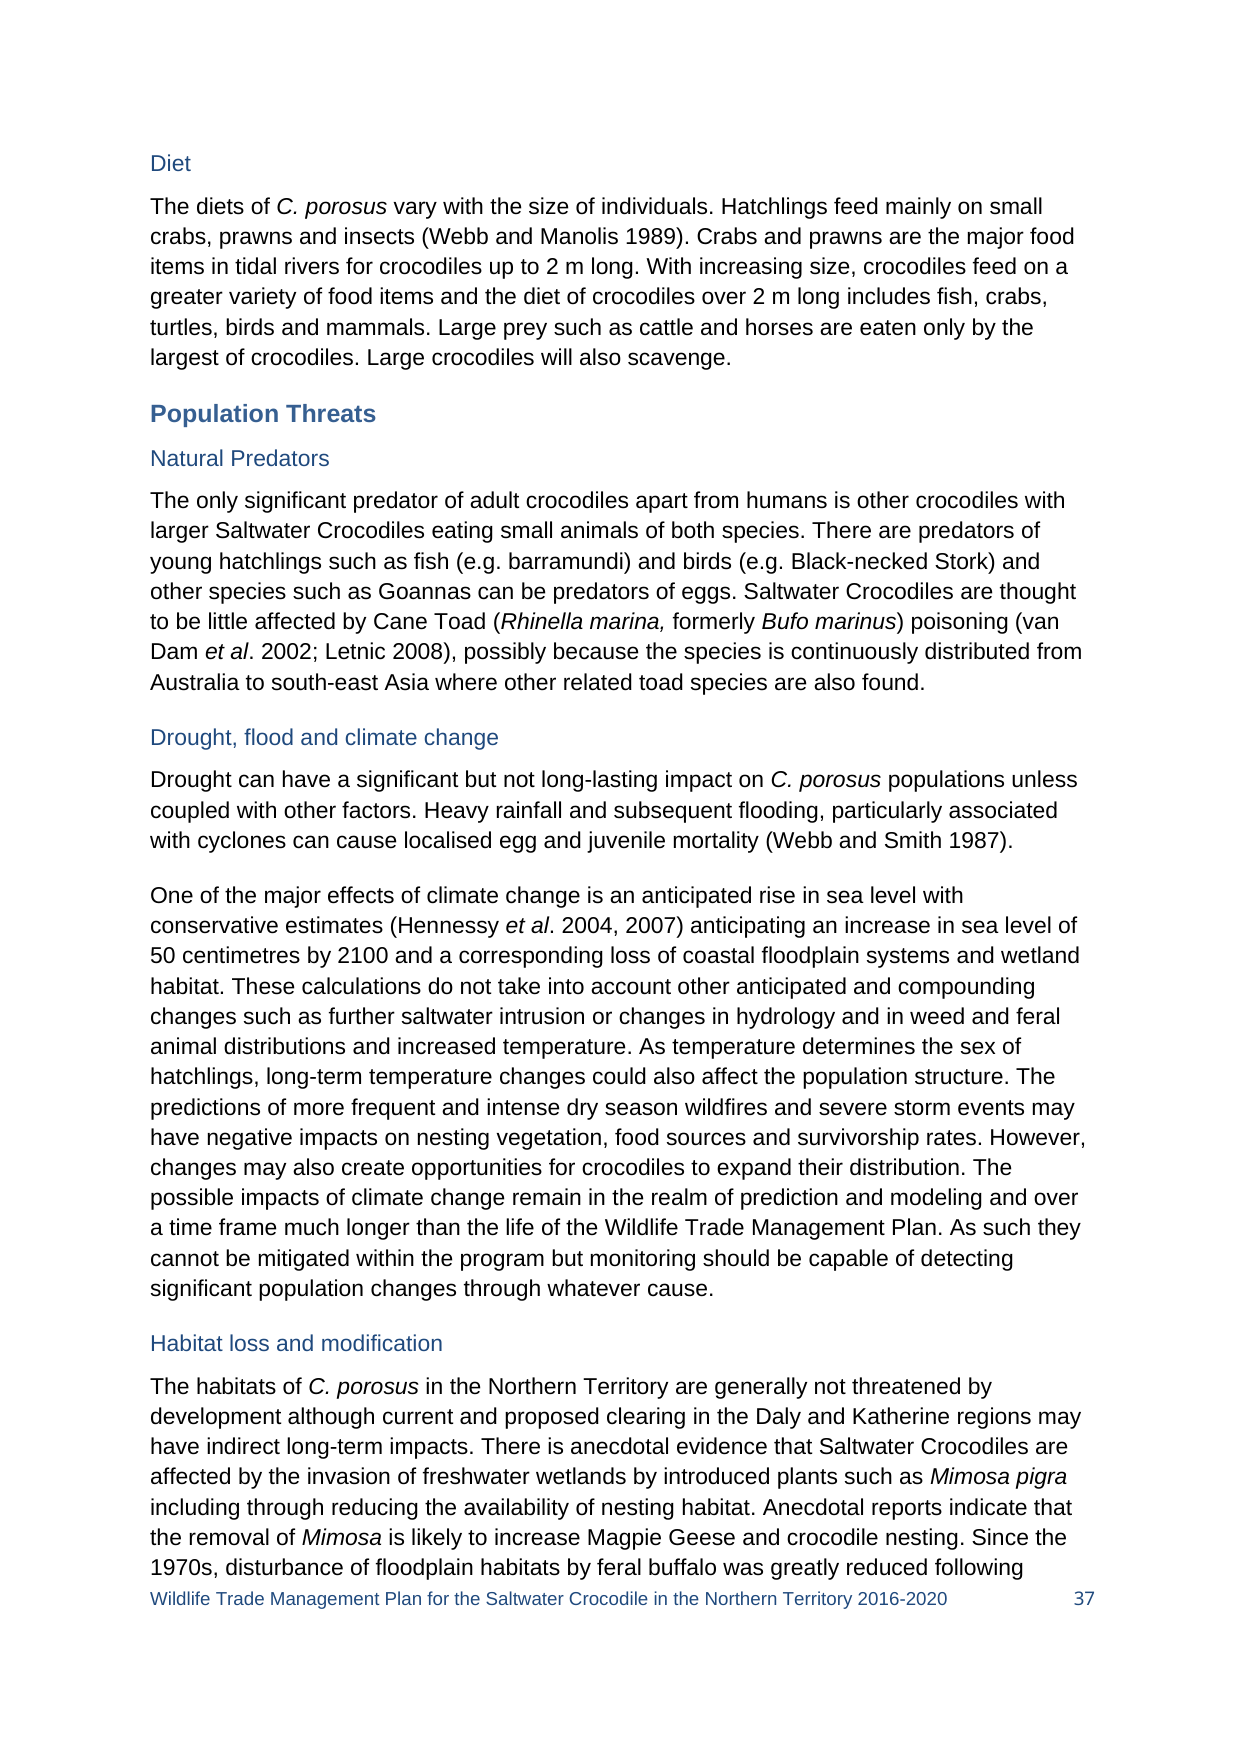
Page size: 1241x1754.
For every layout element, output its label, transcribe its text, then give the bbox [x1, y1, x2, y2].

subtitle Diet [150, 150, 1090, 176]
subtitle Drought, flood and climate change [150, 724, 1090, 750]
text The only significant predator of adult crocodiles apart from humans is other crocodiles with larger Saltwater Crocodiles eating small animals of both species. There are predators of young hatchlings such as fish (e.g. barramundi) and birds (e.g. Black-necked Stork) and other species such as Goannas can be predators of eggs. Saltwater Crocodiles are thought to be little affected by Cane Toad (Rhinella marina, formerly Bufo marinus) poisoning (van Dam et al. 2002; Letnic 2008), possibly because the species is continuously distributed from Australia to south-east Asia where other related toad species are also found. [150, 487, 1090, 695]
text Drought can have a significant but not long-lasting impact on C. porosus populations unless coupled with other factors. Heavy rainfall and subsequent flooding, particularly associated with cyclones can cause localised egg and juvenile mortality (Webb and Smith 1987). [150, 766, 1090, 853]
subtitle Habitat loss and modification [150, 1330, 1090, 1356]
subtitle Population Threats [150, 399, 1090, 428]
text The diets of C. porosus vary with the size of individuals. Hatchlings feed mainly on small crabs, prawns and insects (Webb and Manolis 1989). Crabs and prawns are the major food items in tidal rivers for crocodiles up to 2 m long. With increasing size, crocodiles feed on a greater variety of food items and the diet of crocodiles over 2 m long includes fish, crabs, turtles, birds and mammals. Large prey such as cattle and horses are eaten only by the largest of crocodiles. Large crocodiles will also scavenge. [150, 193, 1090, 370]
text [150, 1373, 1090, 1580]
text One of the major effects of climate change is an anticipated rise in sea level with conservative estimates (Hennessy et al. 2004, 2007) anticipating an increase in sea level of 50 centimetres by 2100 and a corresponding loss of coastal floodplain systems and wetland habitat. These calculations do not take into account other anticipated and compounding changes such as further saltwater intrusion or changes in hydrology and in weed and feral animal distributions and increased temperature. As temperature determines the sex of hatchlings, long-term temperature changes could also affect the population structure. The predictions of more frequent and intense dry season wildfires and severe storm events may have negative impacts on nesting vegetation, food sources and survivorship rates. However, changes may also create opportunities for crocodiles to expand their distribution. The possible impacts of climate change remain in the realm of prediction and modeling and over a time frame much longer than the life of the Wildlife Trade Management Plan. As such they cannot be mitigated within the program but monitoring should be capable of detecting significant population changes through whatever cause. [150, 882, 1090, 1301]
subtitle Natural Predators [150, 444, 1090, 471]
